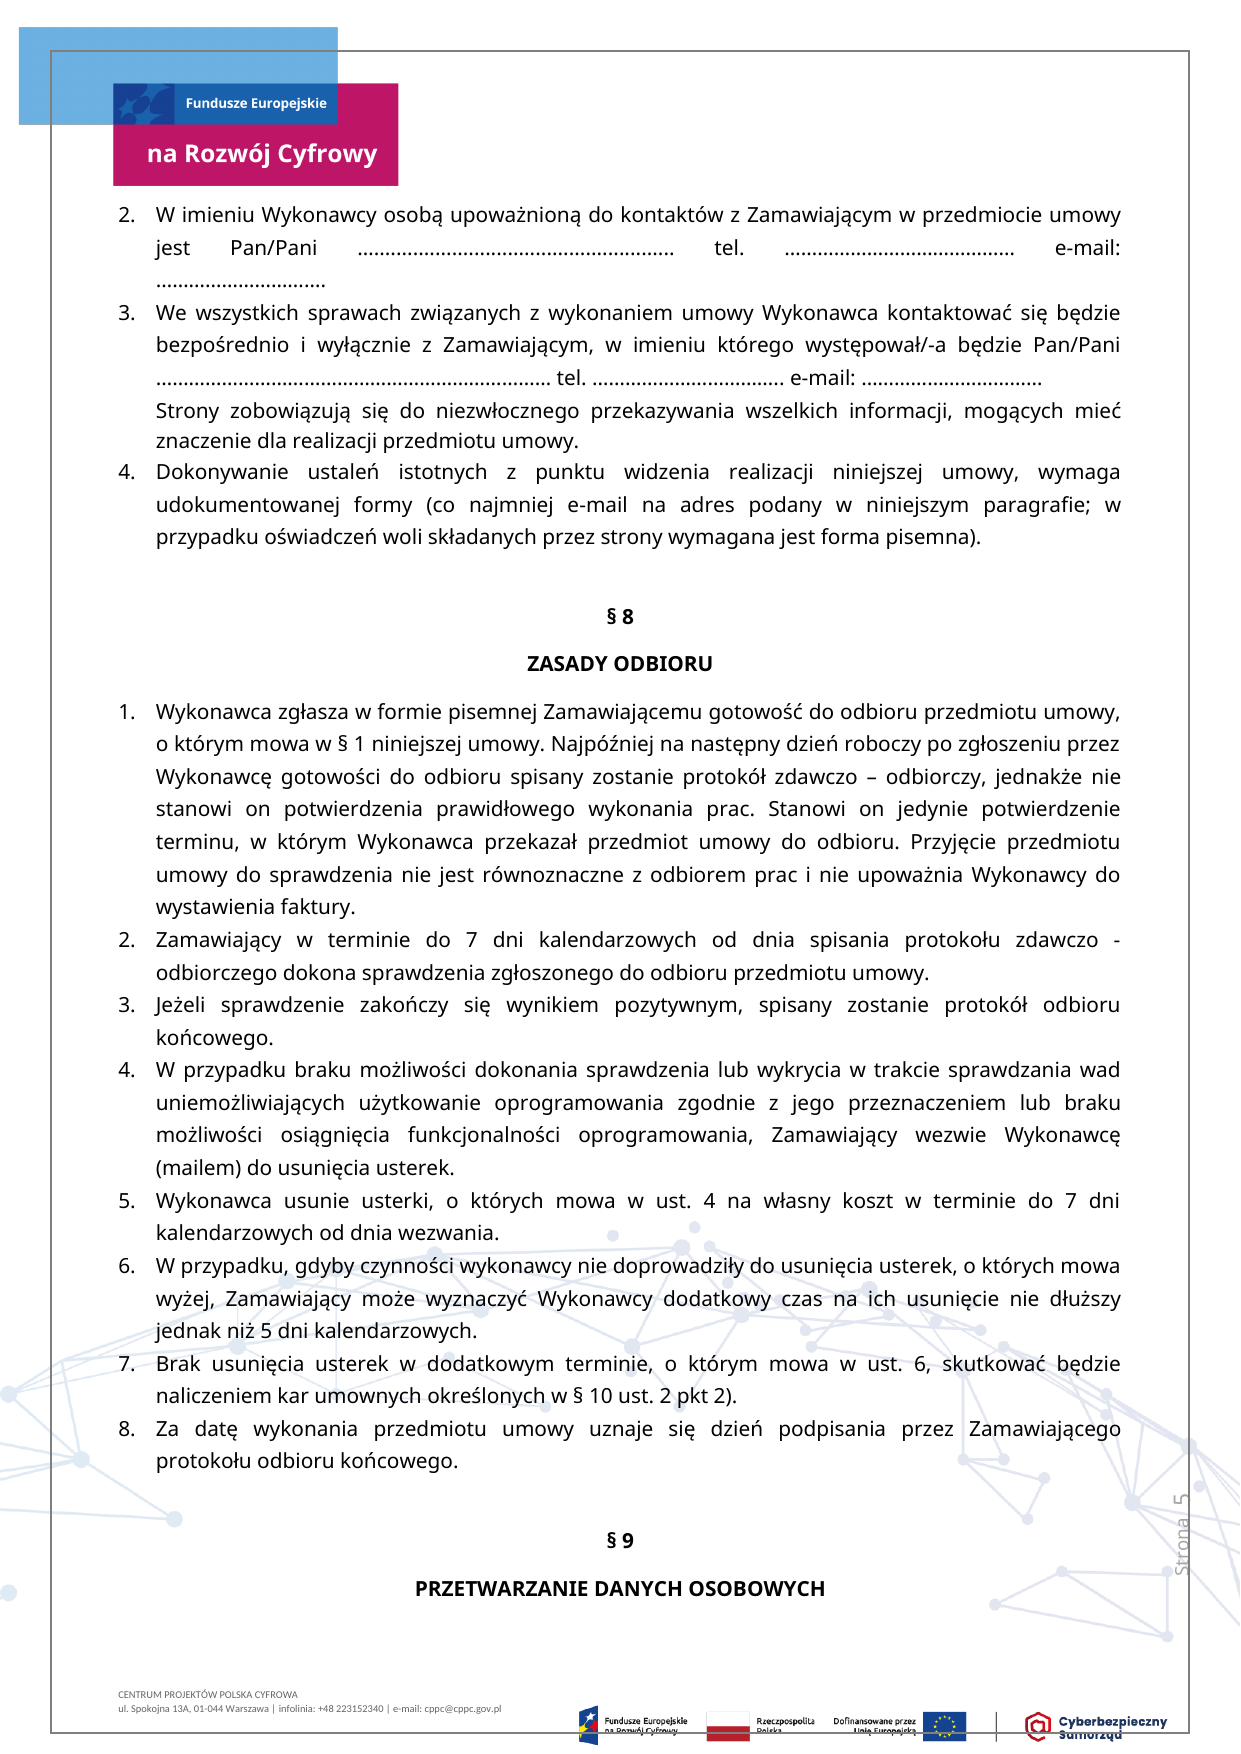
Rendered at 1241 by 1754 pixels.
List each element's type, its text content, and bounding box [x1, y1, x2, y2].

list Wykonawca zgłasza w formie pisemnej Zamawiającemu gotowość do odbioru przedmiotu umowy, o którym mowa w § 1 niniejszej umowy. Najpóźniej na następny dzień roboczy po zgłoszeniu przez Wykonawcę gotowości do odbioru spisany zostanie protokół zdawczo – odbiorczy, jednakże nie stanowi on potwierdzenia prawidłowego wykonania prac. Stanowi on jedynie potwierdzenie terminu, w którym Wykonawca przekazał przedmiot umowy do odbioru. Przyjęcie przedmiotu umowy do sprawdzenia nie jest równoznaczne z odbiorem prac i nie upoważnia Wykonawcy do wystawienia faktury. [118, 697, 1122, 921]
list W przypadku, gdyby czynności wykonawcy nie doprowadziły do usunięcia usterek, o których mowa wyżej, Zamawiający może wyznaczyć Wykonawcy dodatkowy czas na ich usunięcie nie dłuższy jednak niż 5 dni kalendarzowych. [118, 1251, 1122, 1345]
text ZASADY ODBIORU [118, 649, 1122, 678]
list W przypadku braku możliwości dokonania sprawdzenia lub wykrycia w trakcie sprawdzania wad uniemożliwiających użytkowanie oprogramowania zgodnie z jego przeznaczeniem lub braku możliwości osiągnięcia funkcjonalności oprogramowania, Zamawiający wezwie Wykonawcę (mailem) do usunięcia usterek. [118, 1055, 1122, 1182]
picture [18, 27, 399, 186]
picture [52, 52, 399, 186]
list Zamawiający w terminie do 7 dni kalendarzowych od dnia spisania protokołu zdawczo - odbiorczego dokona sprawdzenia zgłoszonego do odbioru przedmiotu umowy. [118, 925, 1122, 986]
picture [52, 1221, 1188, 1732]
list Dokonywanie ustaleń istotnych z punktu widzenia realizacji niniejszej umowy, wymaga udokumentowanej formy (co najmniej e-mail na adres podany w niniejszym paragrafie; w przypadku oświadczeń woli składanych przez strony wymagana jest forma pisemna). [118, 457, 1122, 551]
picture [1179, 1532, 1188, 1537]
list W imieniu Wykonawcy osobą upoważnioną do kontaktów z Zamawiającym w przedmiocie umowy jest Pan/Pani …...................................................... tel. …………………………………… e-mail: …………………………. [118, 200, 1122, 294]
picture [1179, 1542, 1187, 1548]
list Jeżeli sprawdzenie zakończy się wynikiem pozytywnym, spisany zostanie protokół odbioru końcowego. [118, 990, 1122, 1051]
picture [0, 1221, 1240, 1754]
list We wszystkich sprawach związanych z wykonaniem umowy Wykonawca kontaktować się będzie bezpośrednio i wyłącznie z Zamawiającym, w imieniu którego występował/-a będzie Pan/Pani ……………………………………………………………… tel. …………………………….. e-mail: …………………………… [118, 298, 1122, 392]
text § 9 [118, 1527, 1122, 1555]
text § 8 [118, 602, 1122, 631]
list Strony zobowiązują się do niezwłocznego przekazywania wszelkich informacji, mogących mieć znaczenie dla realizacji przedmiotu umowy. [156, 396, 1122, 455]
list Wykonawca usunie usterki, o których mowa w ust. 4 na własny koszt w terminie do 7 dni kalendarzowych od dnia wezwania. [118, 1186, 1122, 1247]
list Za datę wykonania przedmiotu umowy uznaje się dzień podpisania przez Zamawiającego protokołu odbioru końcowego. [118, 1414, 1122, 1475]
text PRZETWARZANIE DANYCH OSOBOWYCH [118, 1574, 1122, 1602]
list Brak usunięcia usterek w dodatkowym terminie, o którym mowa w ust. 6, skutkować będzie naliczeniem kar umownych określonych w § 10 ust. 2 pkt 2). [118, 1349, 1122, 1410]
